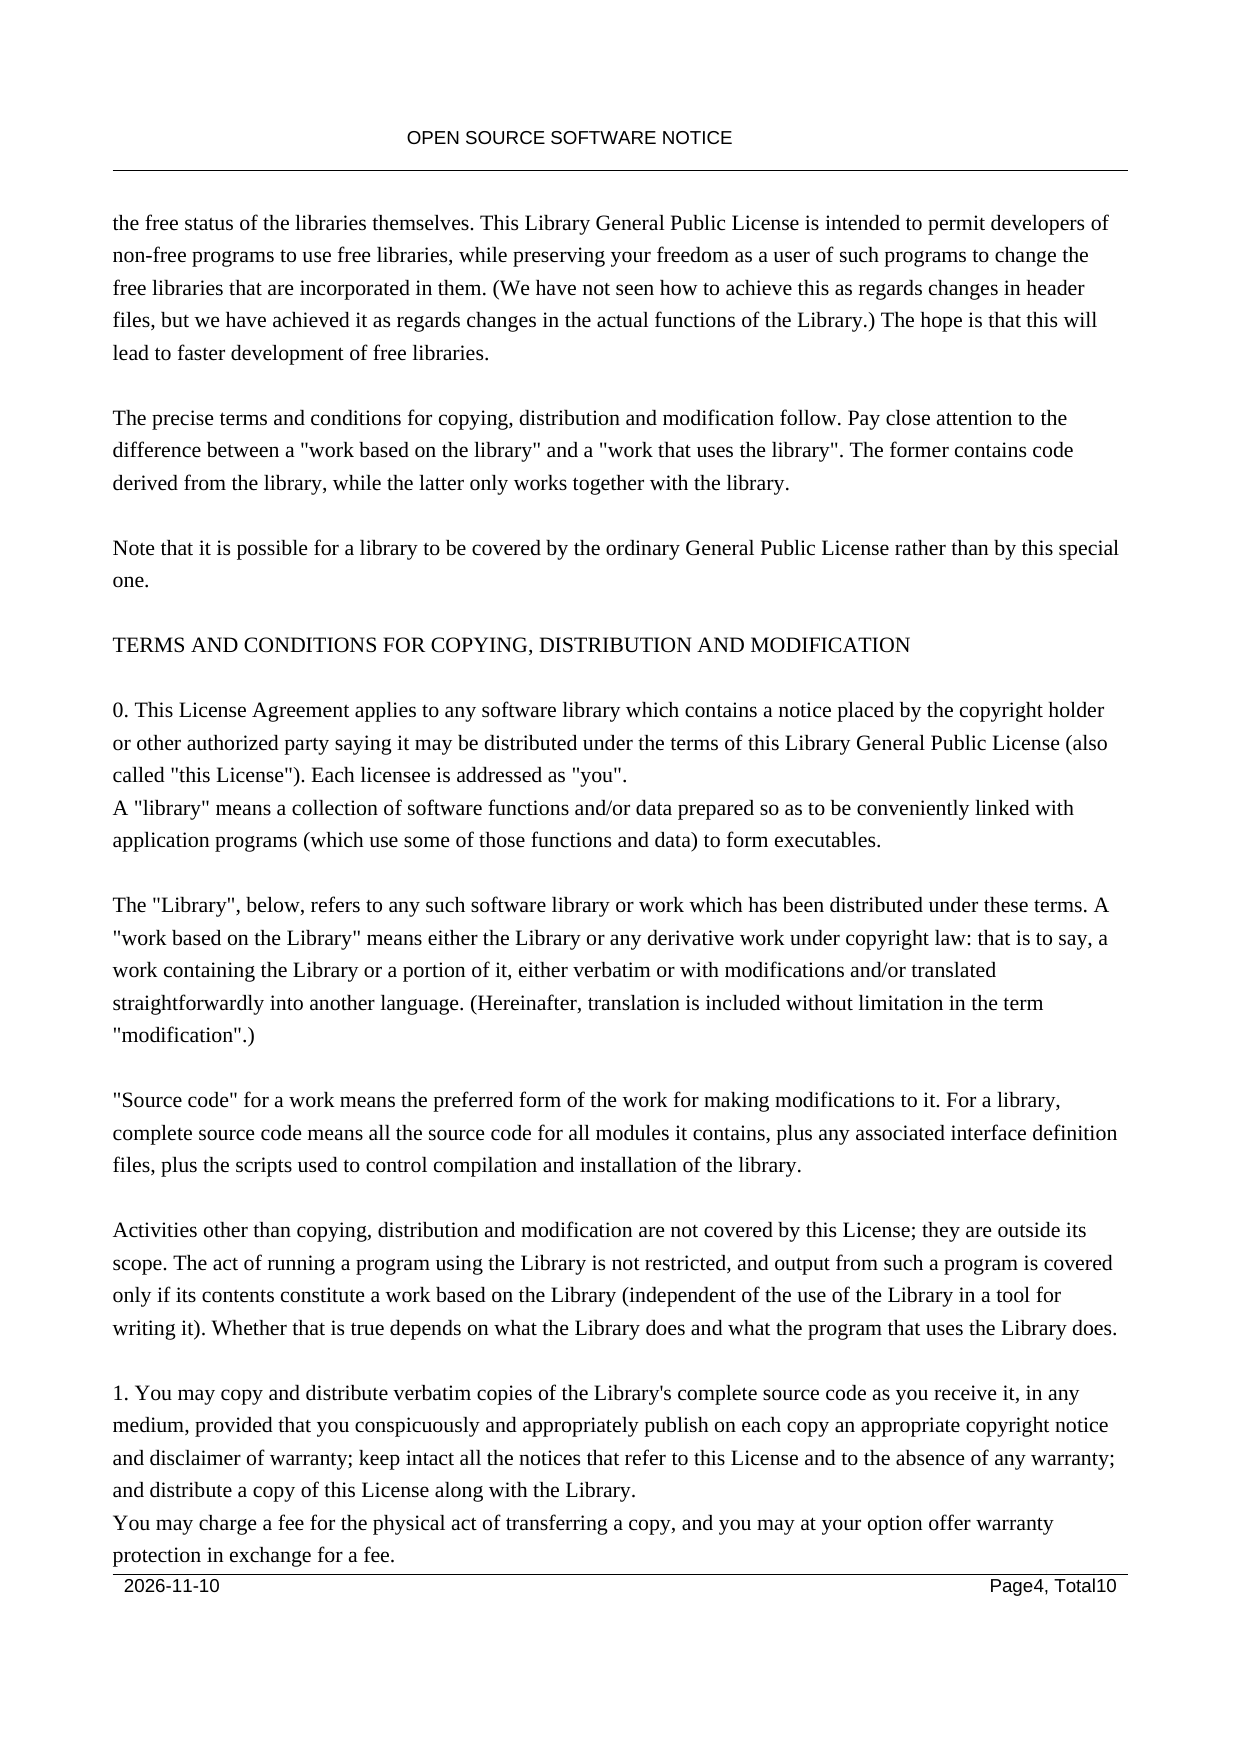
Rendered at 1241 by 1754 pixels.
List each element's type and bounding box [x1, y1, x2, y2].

text [112, 206, 1128, 1571]
